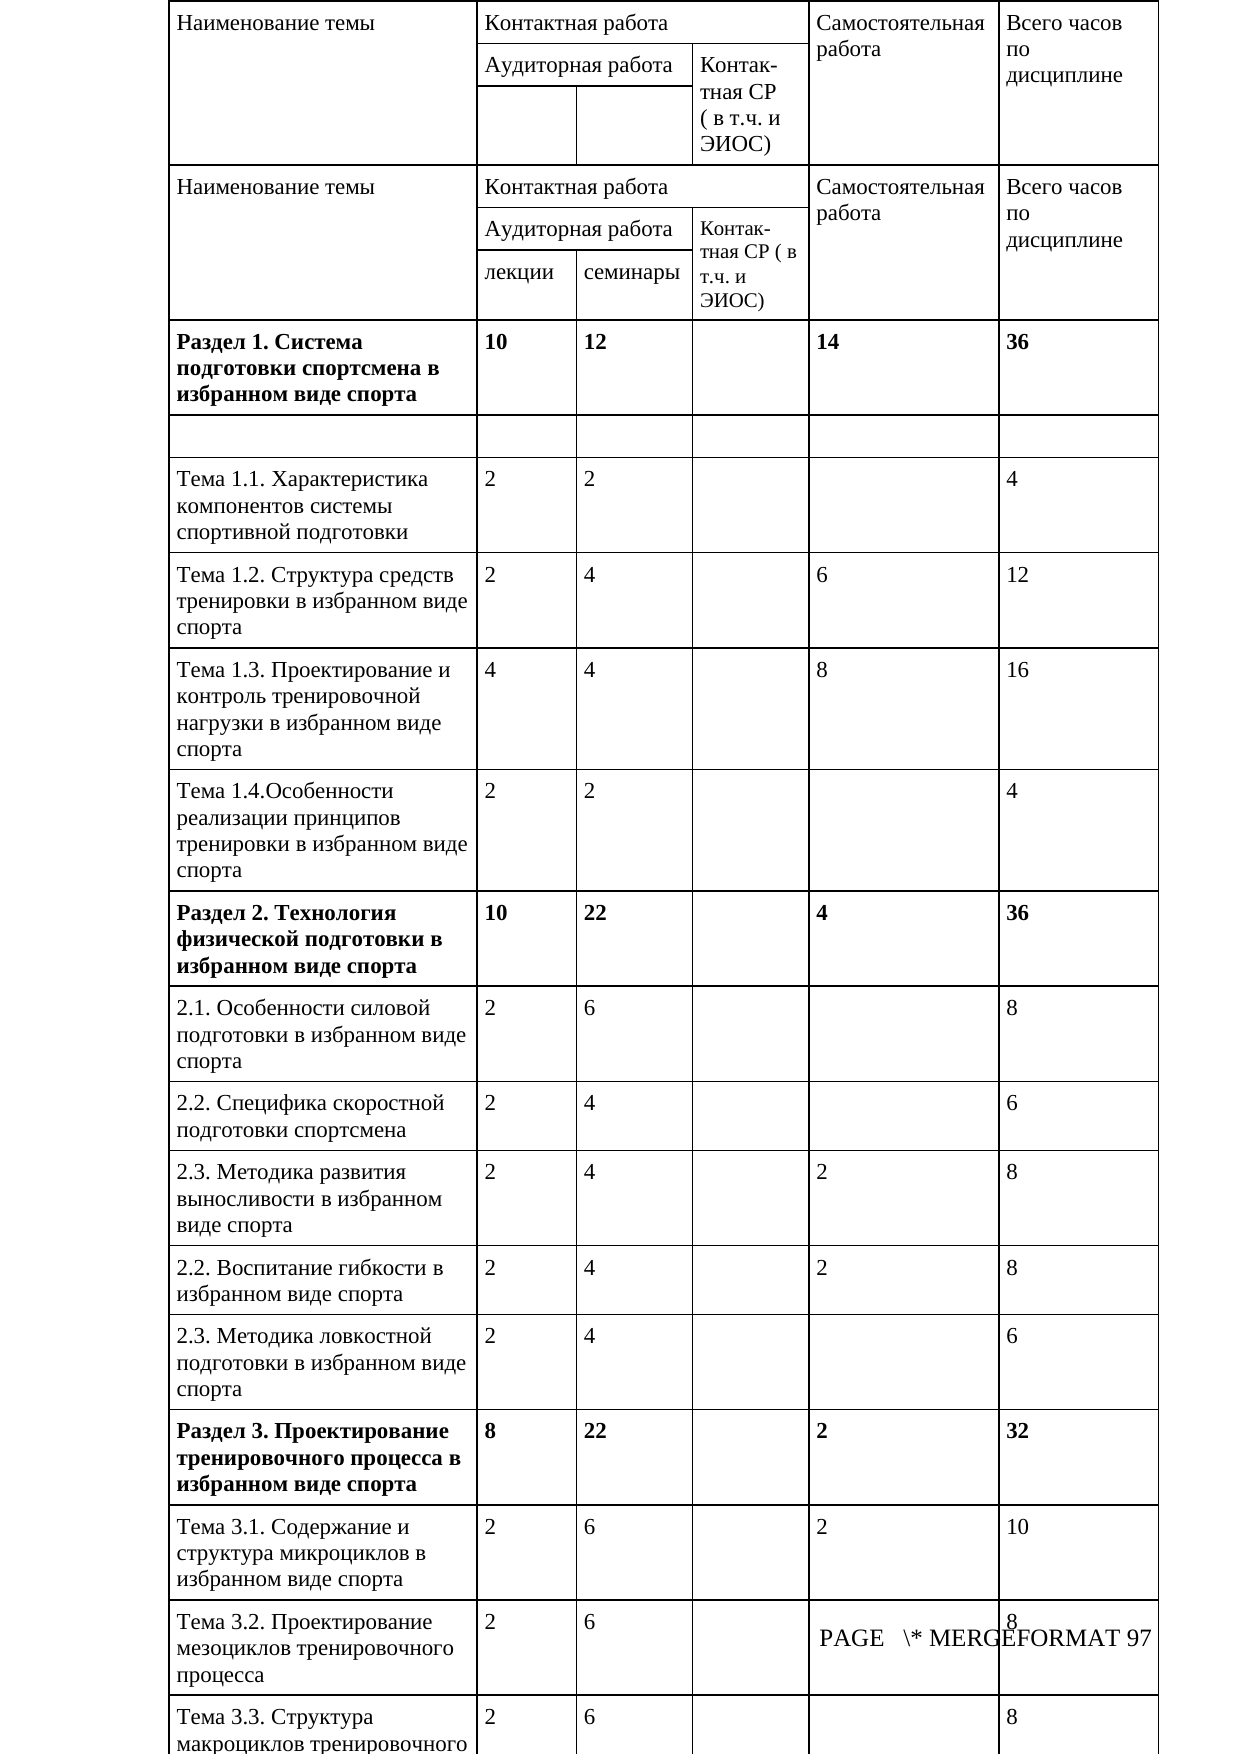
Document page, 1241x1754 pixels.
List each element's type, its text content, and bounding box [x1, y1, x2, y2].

table_cell Тема 3.2. Проектирование мезоциклов тренировочного процесса [170, 1601, 476, 1694]
table_cell 6 [577, 1696, 692, 1754]
table_cell 6 [577, 1601, 692, 1694]
table_cell 2.1. Особенности силовой подготовки в избранном виде спорта [170, 987, 476, 1081]
table_cell 22 [577, 892, 692, 985]
table_cell 4 [577, 1151, 692, 1245]
table_cell [478, 87, 576, 164]
table_cell 14 [810, 321, 998, 414]
table_cell 8 [1000, 1246, 1158, 1313]
table_cell Контак-тная СР ( в т.ч. и ЭИОС) [693, 208, 808, 319]
table_cell 16 [1000, 649, 1158, 769]
table_cell 2 [577, 458, 692, 552]
table_cell [577, 87, 692, 164]
table_cell 2 [478, 1082, 576, 1149]
table_cell 4 [1000, 458, 1158, 552]
table_cell 2 [478, 1696, 576, 1754]
table_cell 4 [577, 1082, 692, 1149]
table_cell [693, 553, 808, 647]
table_cell 2 [577, 770, 692, 890]
table_cell [810, 1082, 998, 1149]
table_cell 2 [478, 1246, 576, 1313]
table_cell [693, 1151, 808, 1245]
table_cell 4 [577, 553, 692, 647]
table_cell [693, 1601, 808, 1694]
table_header Наименование темы [170, 2, 476, 164]
table_cell Раздел 1. Система подготовки спортсмена в избранном виде спорта [170, 321, 476, 414]
table_cell [693, 458, 808, 552]
table_cell [693, 770, 808, 890]
table_header Самостоятельная работа [810, 2, 998, 164]
table_cell 8 [1000, 1696, 1158, 1754]
table_cell Тема 1.4.Особенности реализации принципов тренировки в избранном виде спорта [170, 770, 476, 890]
table_cell 4 [577, 649, 692, 769]
table_cell 2 [810, 1151, 998, 1245]
table_cell 36 [1000, 892, 1158, 985]
table_cell [693, 1696, 808, 1754]
table_cell 6 [1000, 1082, 1158, 1149]
table_header Всего часов по дисциплине [1000, 2, 1158, 164]
table_cell 10 [478, 321, 576, 414]
table_cell 2 [478, 770, 576, 890]
table_cell лекции [478, 251, 576, 319]
table_header Контактная работа [478, 2, 808, 42]
table_cell 4 [577, 1246, 692, 1313]
table_cell семинары [577, 251, 692, 319]
table_cell 6 [1000, 1315, 1158, 1409]
table_cell [478, 416, 576, 457]
table_cell Раздел 3. Проектирование тренировочного процесса в избранном виде спорта [170, 1410, 476, 1504]
table_cell Тема 1.3. Проектирование и контроль тренировочной нагрузки в избранном виде спорта [170, 649, 476, 769]
table_cell [693, 987, 808, 1081]
table_cell Контак-тная СР ( в т.ч. и ЭИОС) [693, 44, 808, 164]
table_cell Контактная работа [478, 166, 808, 207]
table_cell 8 [478, 1410, 576, 1504]
table_cell [810, 1601, 998, 1694]
table_cell 2 [810, 1246, 998, 1313]
table_cell 8 [1000, 1601, 1158, 1694]
table_cell 2.3. Методика ловкостной подготовки в избранном виде спорта [170, 1315, 476, 1409]
table_cell [170, 416, 476, 457]
table_cell 36 [1000, 321, 1158, 414]
table_cell [577, 416, 692, 457]
table_cell Раздел 2. Технология физической подготовки в избранном виде спорта [170, 892, 476, 985]
table_cell [693, 321, 808, 414]
table_cell 4 [1000, 770, 1158, 890]
table_cell Аудиторная работа [478, 208, 692, 249]
table_cell 10 [1000, 1506, 1158, 1599]
table_cell [810, 1315, 998, 1409]
table_cell [693, 1410, 808, 1504]
table_cell Тема 3.3. Структура макроциклов тренировочного процесса [170, 1696, 476, 1754]
table_cell [810, 770, 998, 890]
table_cell [693, 1506, 808, 1599]
table_cell Всего часов по дисциплине [1000, 166, 1158, 319]
table_cell 2.2. Специфика скоростной подготовки спортсмена [170, 1082, 476, 1149]
table_cell 2.2. Воспитание гибкости в избранном виде спорта [170, 1246, 476, 1313]
table_cell 2 [810, 1410, 998, 1504]
table_cell [810, 458, 998, 552]
table_cell [693, 1315, 808, 1409]
table_cell [693, 649, 808, 769]
table_cell [810, 1696, 998, 1754]
table_cell 8 [1000, 1151, 1158, 1245]
table_cell 2 [810, 1506, 998, 1599]
table_cell 4 [577, 1315, 692, 1409]
table_cell 2 [478, 458, 576, 552]
table_cell 6 [810, 553, 998, 647]
table_cell 6 [577, 1506, 692, 1599]
table_cell 2 [478, 1506, 576, 1599]
table_cell 10 [478, 892, 576, 985]
table_cell 2 [478, 1315, 576, 1409]
table_cell [693, 1082, 808, 1149]
table_cell 2.3. Методика развития выносливости в избранном виде спорта [170, 1151, 476, 1245]
table_cell 12 [577, 321, 692, 414]
table_cell [810, 416, 998, 457]
table_cell 2 [478, 1151, 576, 1245]
table_cell [1000, 416, 1158, 457]
table_cell 4 [478, 649, 576, 769]
table_cell Самостоятельная работа [810, 166, 998, 319]
table_cell Аудиторная работа [478, 44, 692, 85]
table_cell 2 [478, 987, 576, 1081]
table_cell [810, 987, 998, 1081]
table_cell 22 [577, 1410, 692, 1504]
table_cell 2 [478, 1601, 576, 1694]
table_cell 8 [1000, 987, 1158, 1081]
table_cell 32 [1000, 1410, 1158, 1504]
table_cell [693, 1246, 808, 1313]
table_cell 4 [810, 892, 998, 985]
table_cell 2 [478, 553, 576, 647]
table_cell Тема 3.1. Содержание и структура микроциклов в избранном виде спорта [170, 1506, 476, 1599]
table_cell Наименование темы [170, 166, 476, 319]
table_cell 8 [810, 649, 998, 769]
table_cell Тема 1.2. Структура средств тренировки в избранном виде спорта [170, 553, 476, 647]
table_cell [693, 892, 808, 985]
table_cell 6 [577, 987, 692, 1081]
table_cell 12 [1000, 553, 1158, 647]
table_cell Тема 1.1. Характеристика компонентов системы спортивной подготовки [170, 458, 476, 552]
table_cell [693, 416, 808, 457]
